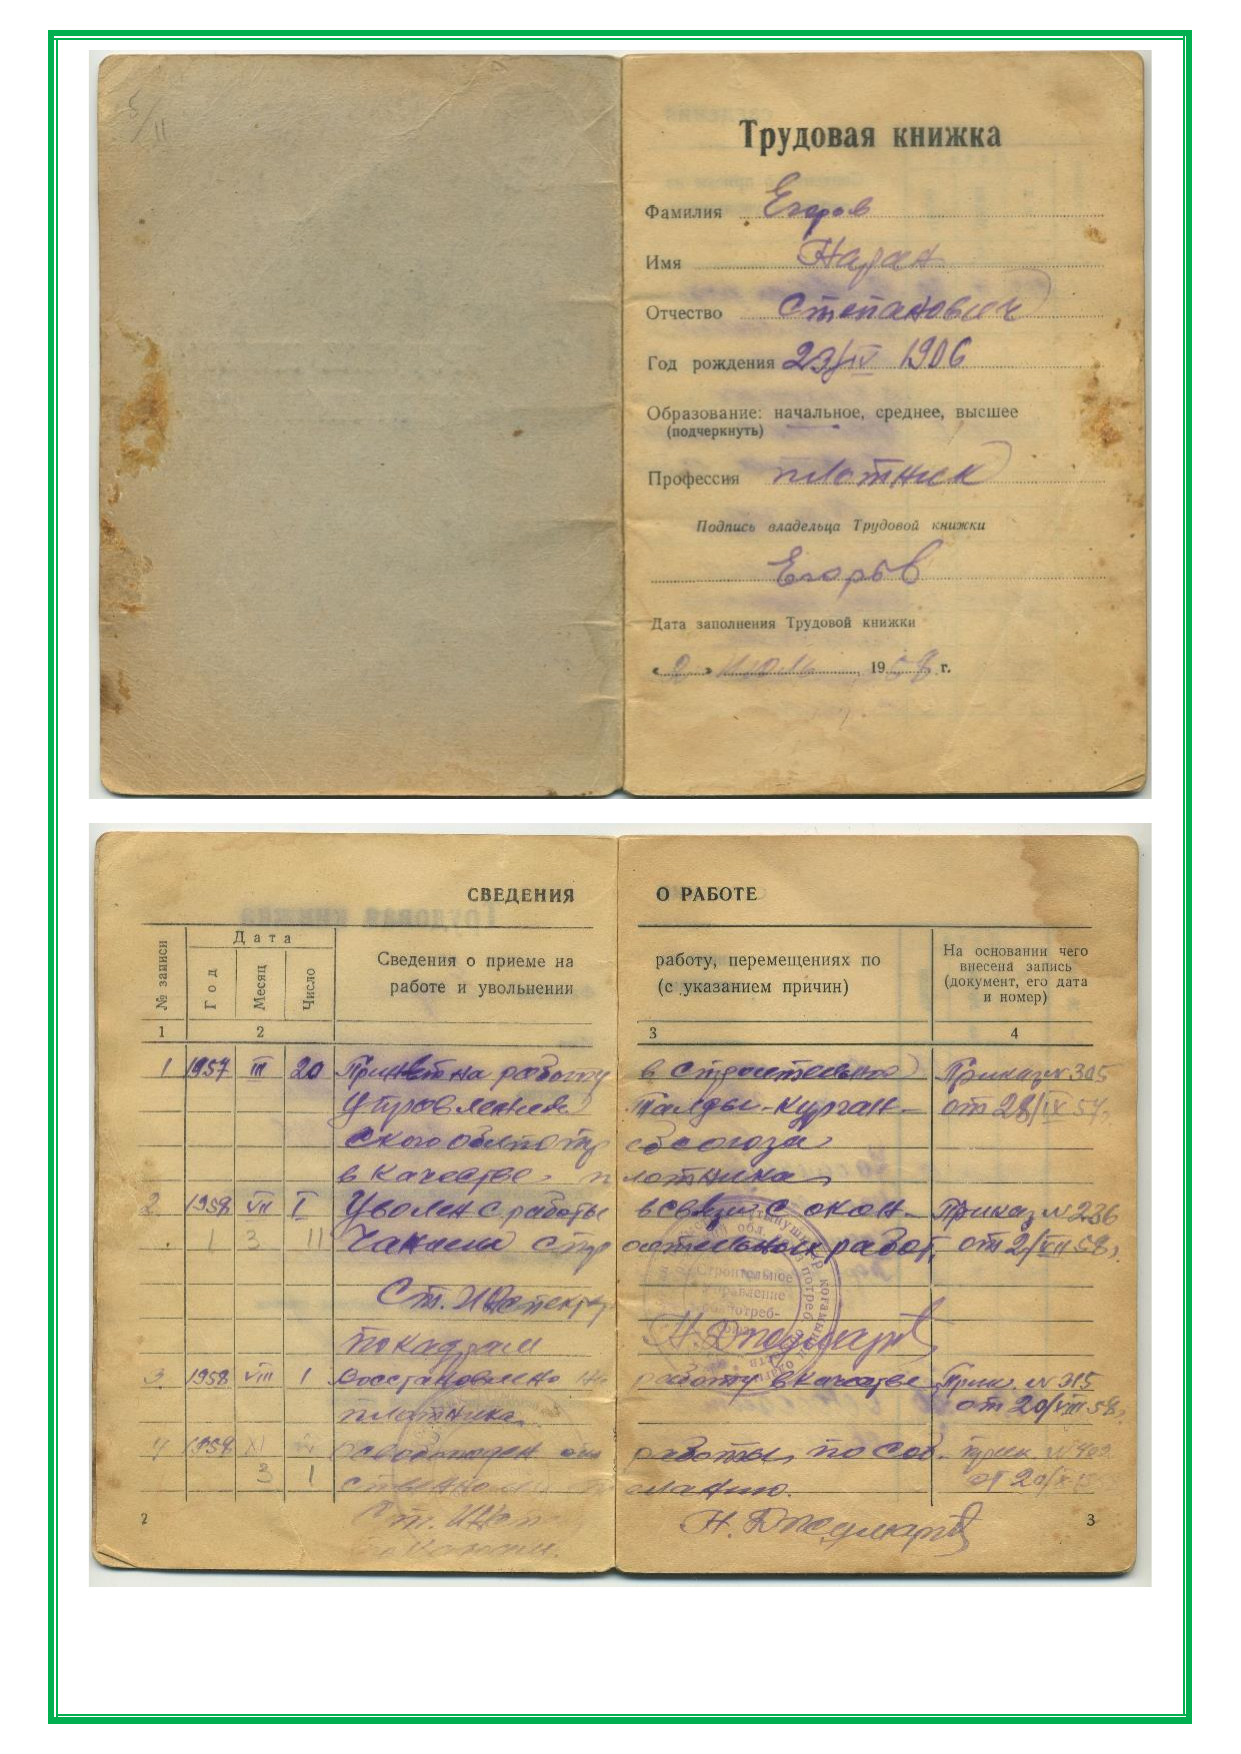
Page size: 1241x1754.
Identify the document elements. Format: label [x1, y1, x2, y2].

picture [88, 50, 1152, 799]
picture [88, 823, 1152, 1587]
